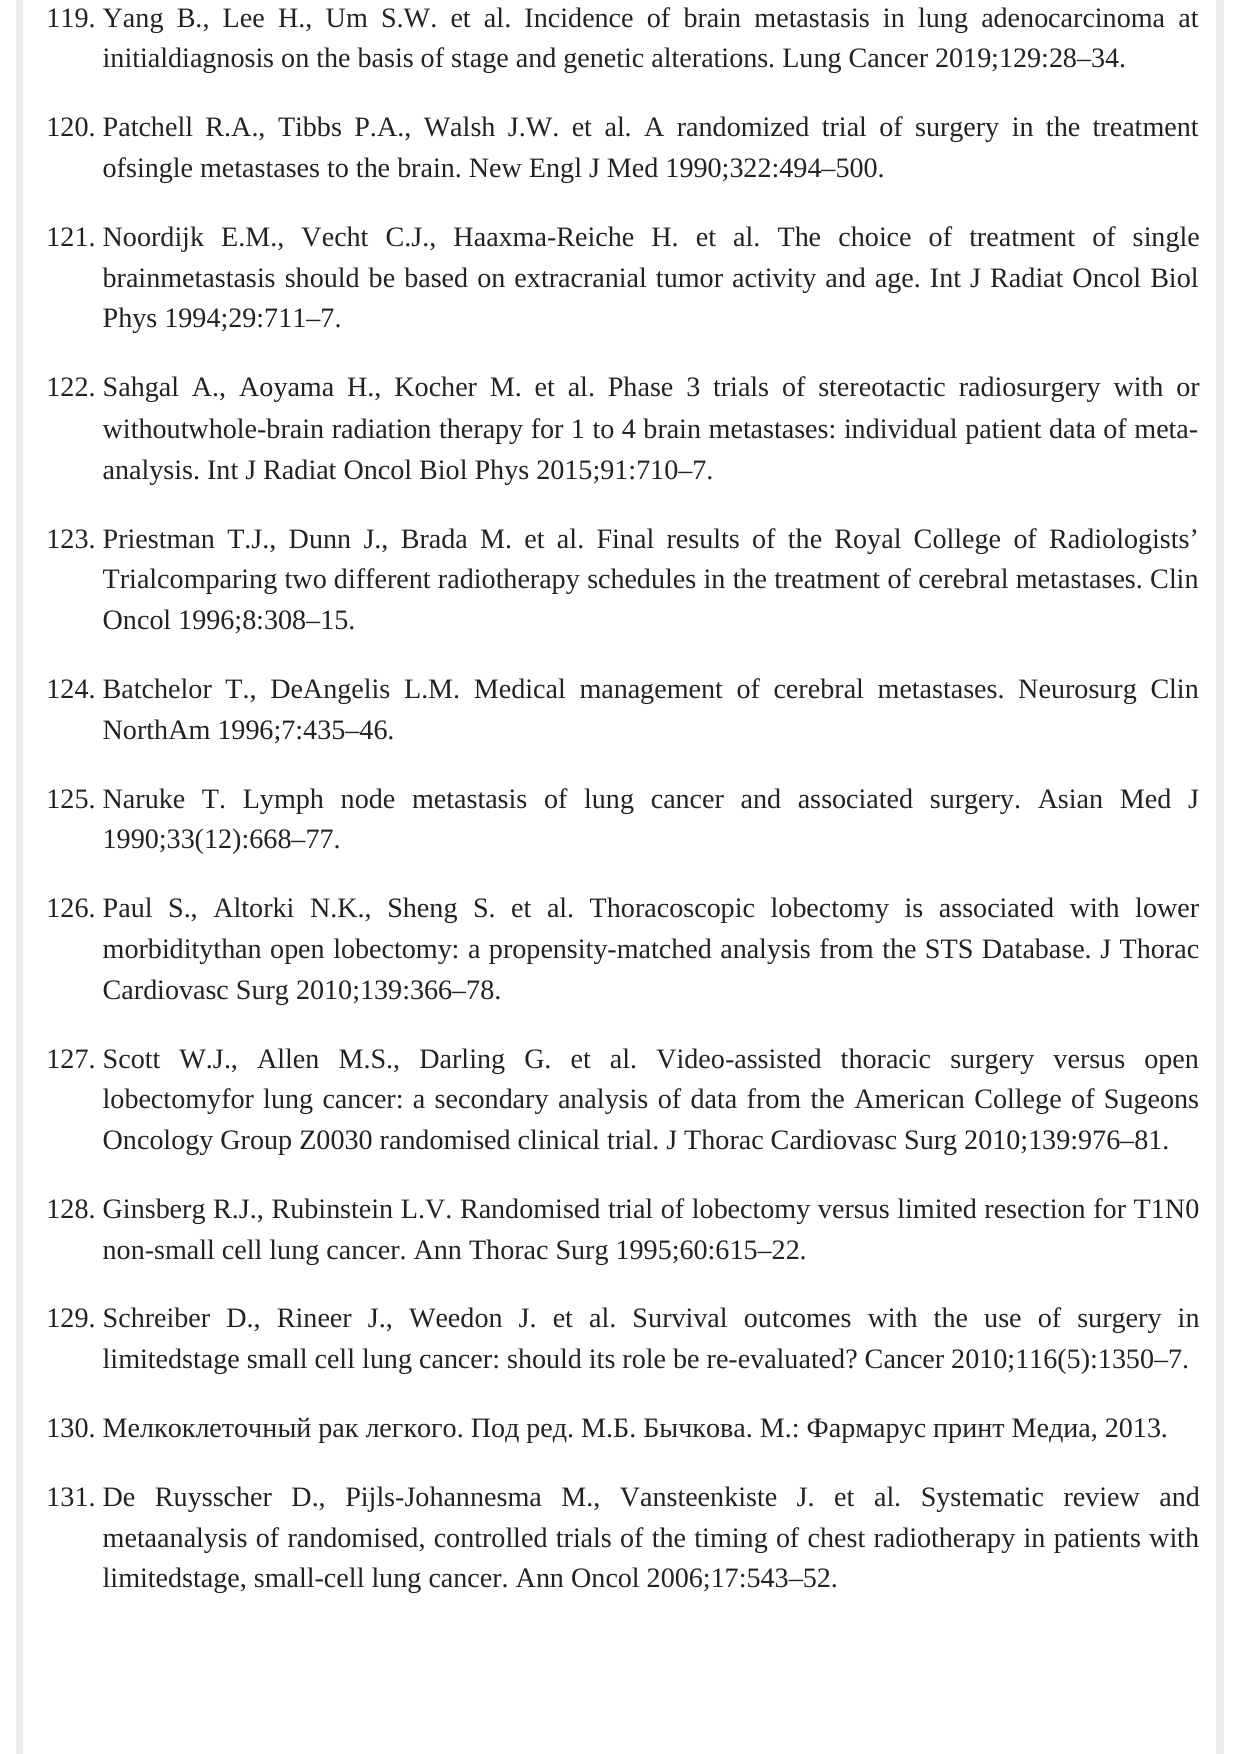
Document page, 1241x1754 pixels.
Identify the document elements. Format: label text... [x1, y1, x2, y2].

list Scott W.J., Allen M.S., Darling G. et al. Video-assisted thoracic surgery versus open lobectomyfor lung cancer: a secondary analysis of data from the American College of Sugeons Oncology Group Z0030 randomised clinical trial. J Thorac Cardiovasc Surg 2010;139:976–81. [39, 1042, 1201, 1156]
list Schreiber D., Rineer J., Weedon J. et al. Survival outcomes with the use of surgery in limitedstage small cell lung cancer: should its role be re-evaluated? Cancer 2010;116(5):1350–7. [39, 1302, 1201, 1375]
list Patchell R.A., Tibbs P.A., Walsh J.W. et al. A randomized trial of surgery in the treatment ofsingle metastases to the brain. New Engl J Med 1990;322:494–500. [39, 110, 1201, 183]
list Sahgal A., Aoyama H., Kocher M. et al. Phase 3 trials of stereotactic radiosurgery with or withoutwhole-brain radiation therapy for 1 to 4 brain metastases: individual patient data of meta-analysis. Int J Radiat Oncol Biol Phys 2015;91:710–7. [39, 370, 1201, 486]
list Noordijk E.M., Vecht C.J., Haaxma-Reiche H. et al. The choice of treatment of single brainmetastasis should be based on extracranial tumor activity and age. Int J Radiat Oncol Biol Phys 1994;29:711–7. [39, 220, 1201, 334]
list Naruke T. Lymph node metastasis of lung cancer and associated surgery. Asian Med J 1990;33(12):668–77. [39, 782, 1201, 855]
list Batchelor T., DeAngelis L.M. Medical management of cerebral metastases. Neurosurg Clin NorthAm 1996;7:435–46. [39, 672, 1201, 745]
list Мелкоклеточный рак легкого. Под ред. М.Б. Бычкова. М.: Фармарус принт Медиа, 2013. [39, 1411, 1201, 1443]
list De Ruysscher D., Pijls-Johannesma M., Vansteenkiste J. et al. Systematic review and metaanalysis of randomised, controlled trials of the timing of chest radiotherapy in patients with limitedstage, small-cell lung cancer. Ann Oncol 2006;17:543–52. [39, 1480, 1201, 1594]
list Priestman T.J., Dunn J., Brada M. et al. Final results of the Royal College of Radiologists’ Trialcomparing two different radiotherapy schedules in the treatment of cerebral metastases. Clin Oncol 1996;8:308–15. [39, 522, 1201, 636]
list Ginsberg R.J., Rubinstein L.V. Randomised trial of lobectomy versus limited resection for Т1N0 non-small cell lung cancer. Ann Thorac Surg 1995;60:615–22. [39, 1192, 1201, 1265]
list Paul S., Altorki N.K., Sheng S. et al. Thoracoscopic lobectomy is associated with lower morbiditythan open lobectomy: a propensity-matched analysis from the STS Database. J Thorac Cardiovasc Surg 2010;139:366–78. [39, 891, 1201, 1005]
list Yang B., Lee H., Um S.W. et al. Incidence of brain metastasis in lung adenocarcinoma at initialdiagnosis on the basis of stage and genetic alterations. Lung Cancer 2019;129:28–34. [39, 1, 1201, 74]
